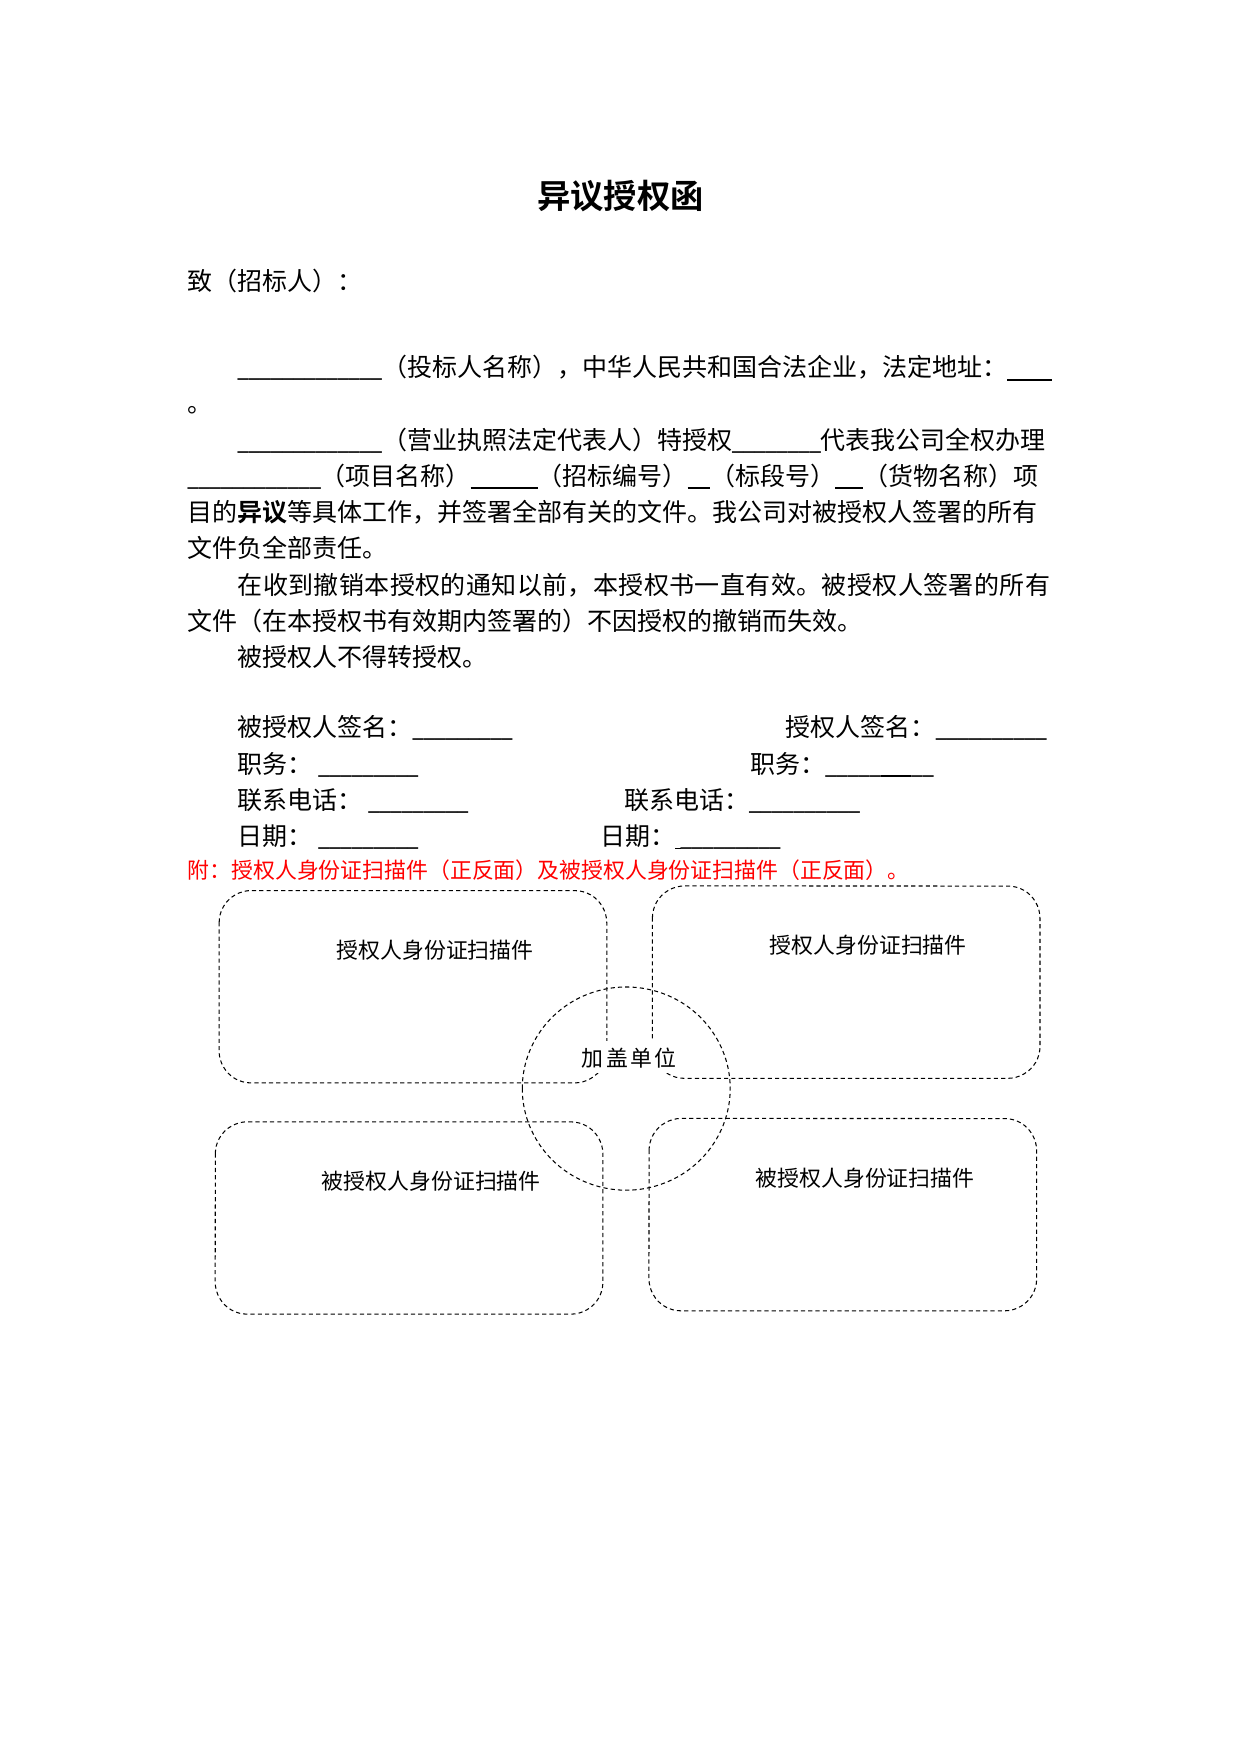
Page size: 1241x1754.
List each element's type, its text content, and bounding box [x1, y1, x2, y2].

text _____________（营业执照法定代表人）特授权________代表我公司全权办理____________（项目名称） （招标编号） （标段号） （货物名称）项目的异议等具体工作，并签署全部有关的文件。我公司对被授权人签署的所有文件负全部责任。 [187, 420, 1053, 565]
text 联系电话： _________ 联系电话：__________ [187, 780, 1053, 817]
text 在收到撤销本授权的通知以前，本授权书一直有效。被授权人签署的所有文件（在本授权书有效期内签署的）不因授权的撤销而失效。 [187, 565, 1053, 638]
text 附：授权人身份证扫描件（正反面）及被授权人身份证扫描件（正反面）。 [187, 853, 990, 885]
text 被授权人签名：_________ 授权人签名：__________ [187, 708, 1053, 744]
text 异议授权函 [187, 162, 1053, 227]
text 致（招标人）： [187, 261, 1053, 297]
text 日期： _________ 日期： _________ [187, 817, 1053, 853]
text 被授权人不得转授权。 [187, 638, 1053, 674]
text _____________（投标人名称），中华人民共和国合法企业，法定地址： 。 [187, 348, 1053, 420]
text 职务： _________ 职务：_____ ___ [187, 744, 1053, 780]
